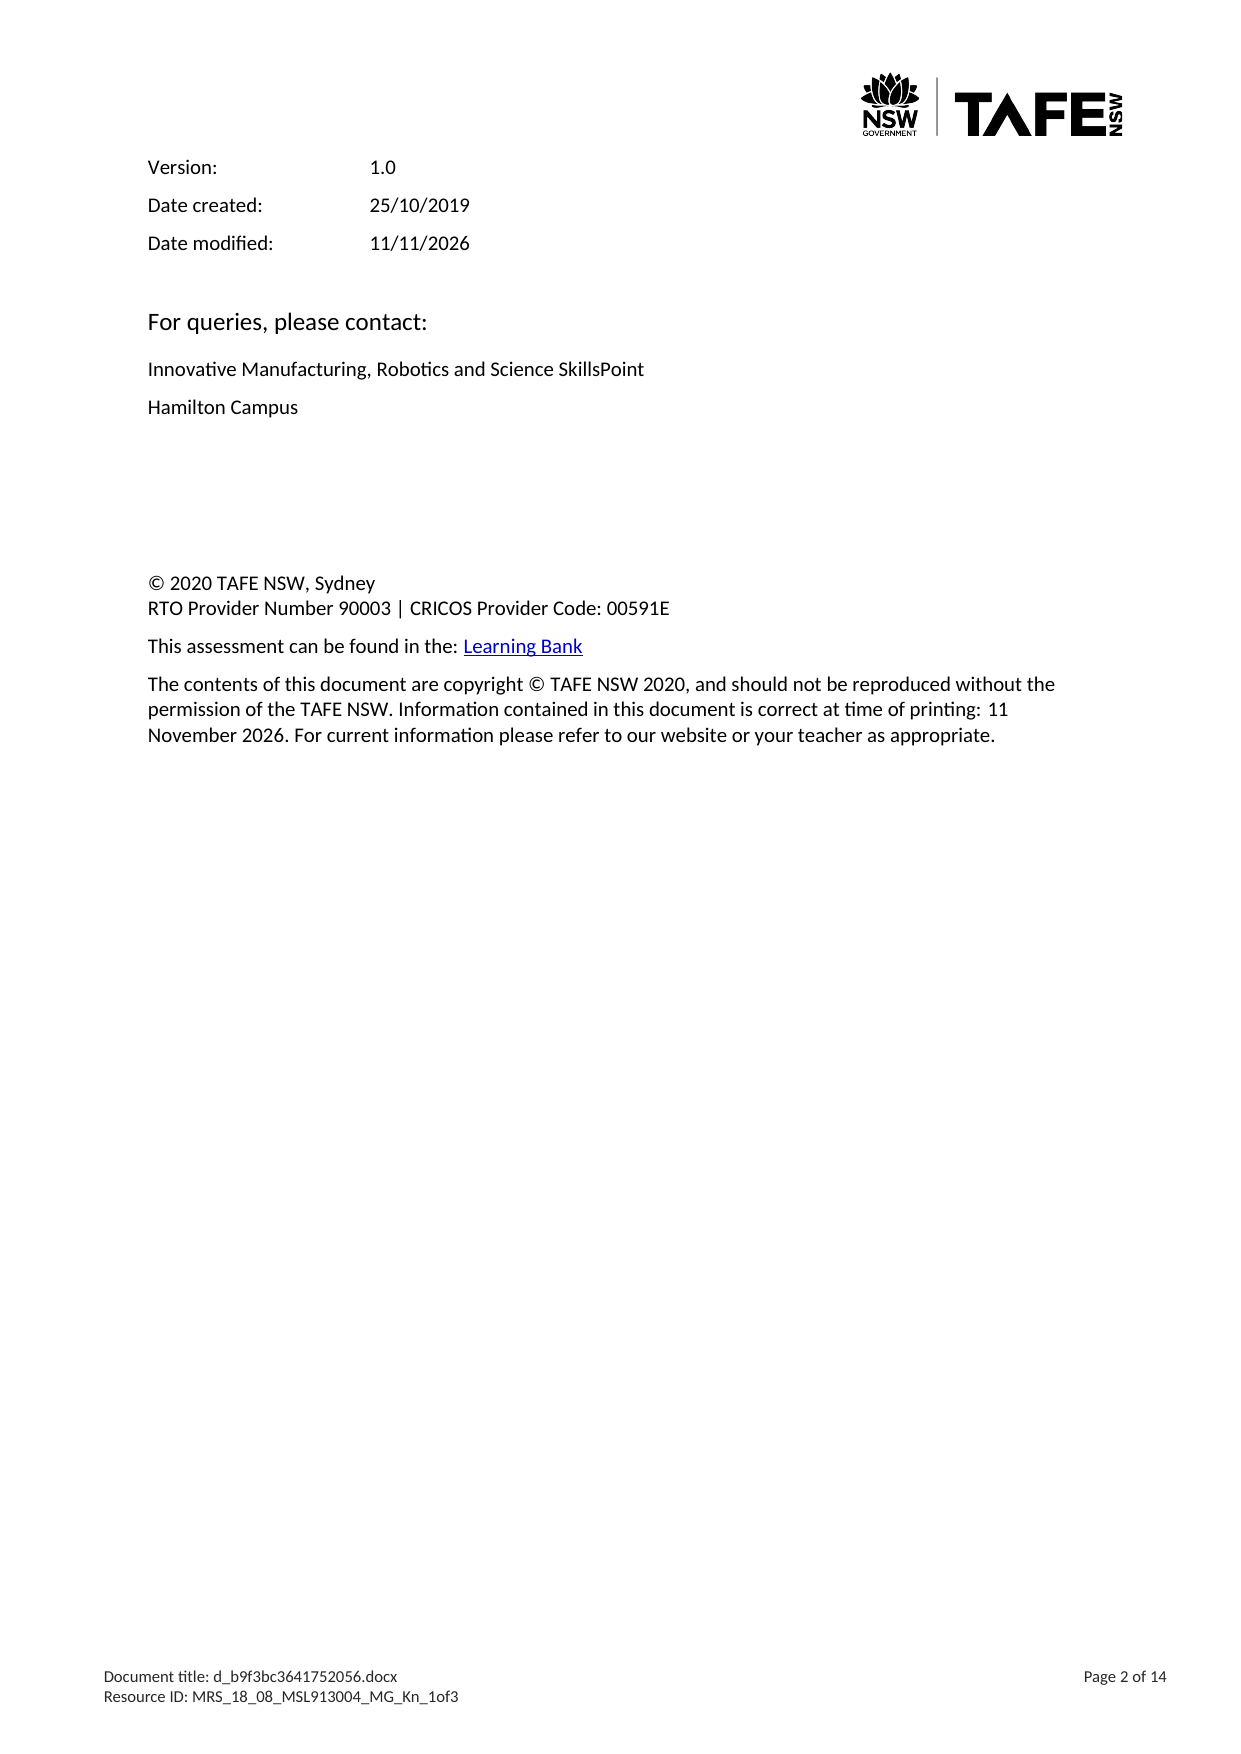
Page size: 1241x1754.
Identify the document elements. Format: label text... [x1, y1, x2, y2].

text Date created: 25/10/2019 [148, 192, 1092, 217]
text Version: 1.0 [148, 154, 1092, 179]
text The contents of this document are copyright © TAFE NSW 2020, and should not be reproduced without the permission of the TAFE NSW. Information contained in this document is correct at time of printing: 6 February 2020. For current information please refer to our website or your teacher as appropriate. [148, 671, 1092, 747]
picture [861, 71, 1123, 137]
text © 2020 TAFE NSW, Sydney RTO Provider Number 90003 | CRICOS Provider Code: 00591E [148, 570, 1092, 621]
text This assessment can be found in the: Learning Bank [148, 633, 1092, 658]
text Date modified: 06/02/2020 [148, 230, 1092, 255]
text For queries, please contact: [148, 306, 1092, 336]
text Innovative Manufacturing, Robotics and Science SkillsPoint [148, 356, 1092, 382]
text Hamilton Campus [148, 394, 1092, 420]
